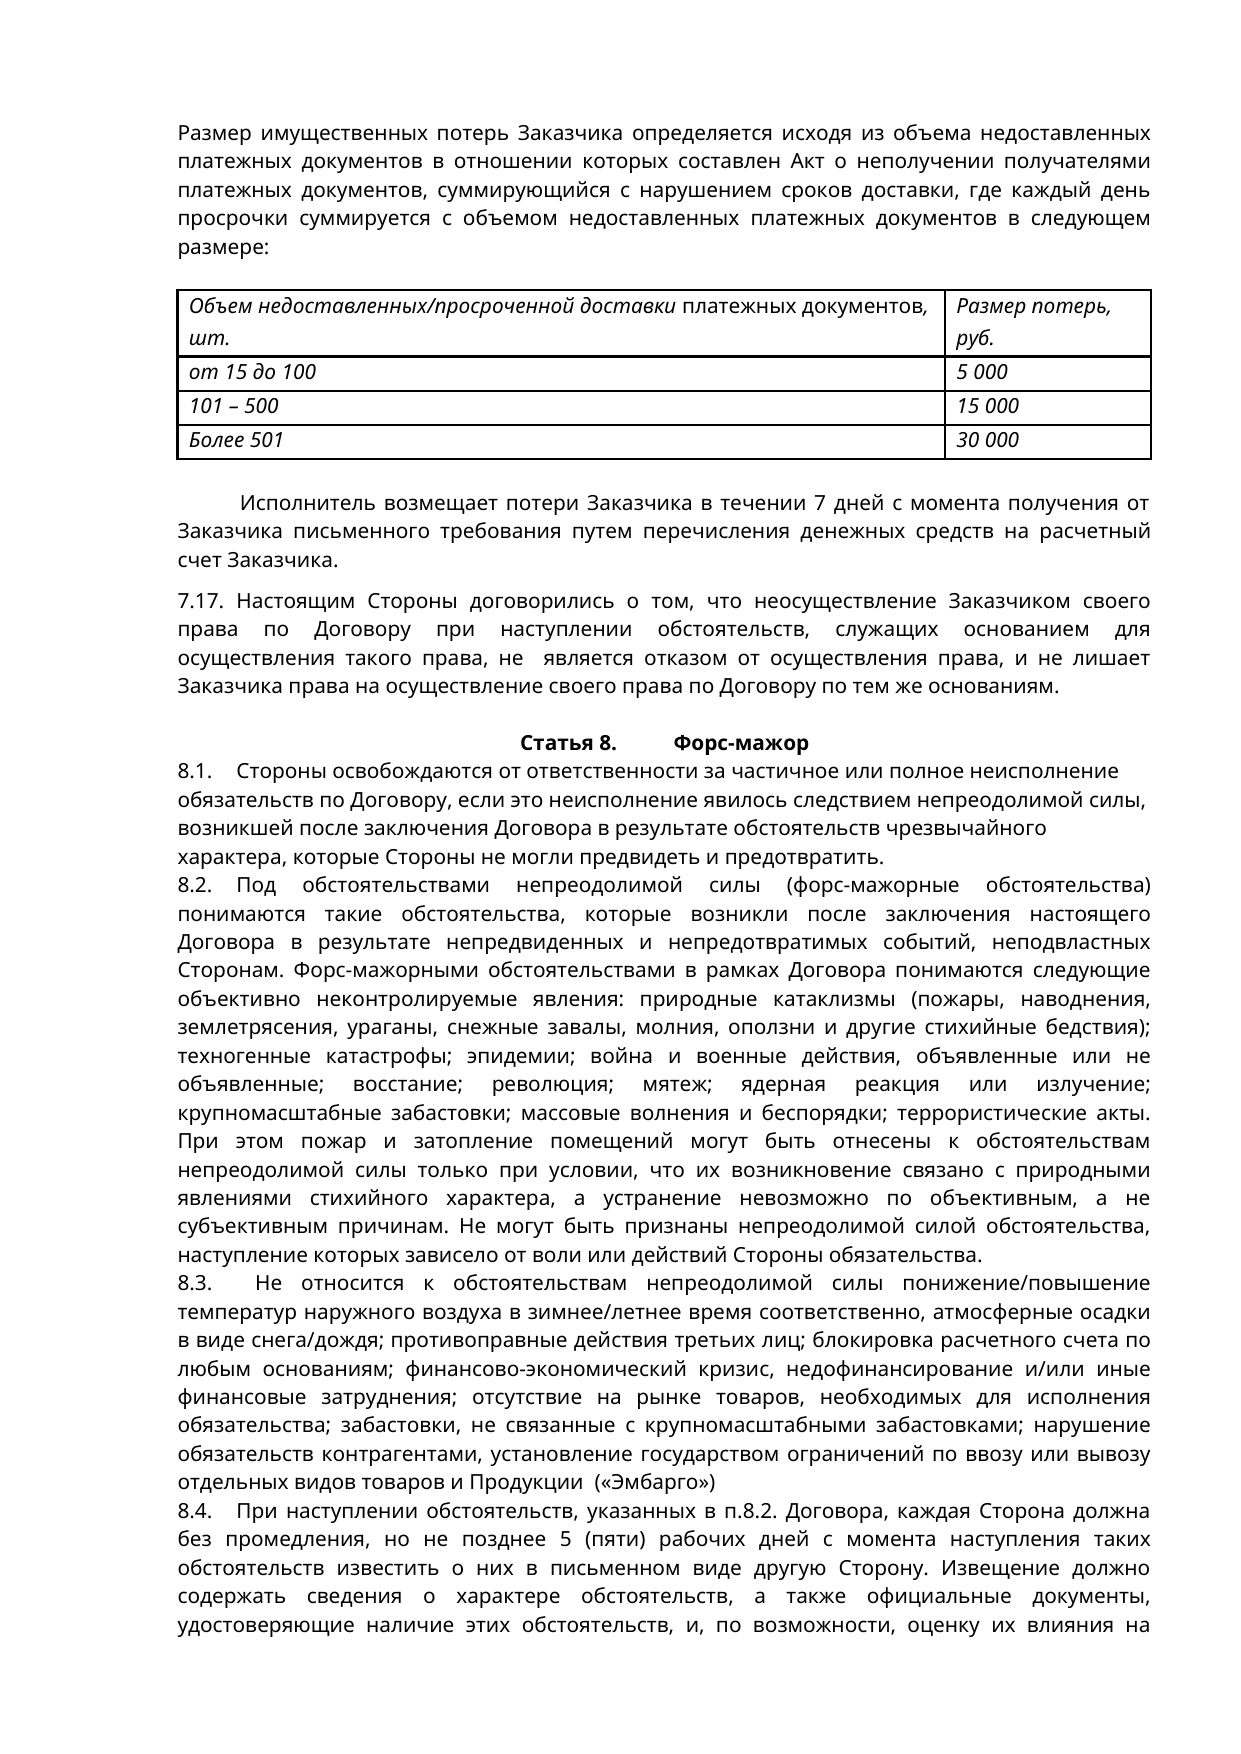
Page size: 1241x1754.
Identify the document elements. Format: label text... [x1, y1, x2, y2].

table_cell 30 000 [946, 426, 1150, 458]
table_header Размер потерь, руб. [946, 291, 1150, 355]
table_cell Более 501 [179, 426, 944, 458]
list Под обстоятельствами непреодолимой силы (форс-мажорные обстоятельства) понимаются такие обстоятельства, которые возникли после заключения настоящего Договора в результате непредвиденных и непредотвратимых событий, неподвластных Сторонам. Форс-мажорными обстоятельствами в рамках Договора понимаются следующие объективно неконтролируемые явления: природные катаклизмы (пожары, наводнения, землетрясения, ураганы, снежные завалы, молния, оползни и другие стихийные бедствия); техногенные катастрофы; эпидемии; война и военные действия, объявленные или не объявленные; восстание; революция; мятеж; ядерная реакция или излучение; крупномасштабные забастовки; массовые волнения и беспорядки; террористические акты. При этом пожар и затопление помещений могут быть отнесены к обстоятельствам непреодолимой силы только при условии, что их возникновение связано с природными явлениями стихийного характера, а устранение невозможно по объективным, а не субъективным причинам. Не могут быть признаны непреодолимой силой обстоятельства, наступление которых зависело от воли или действий Стороны обязательства. [177, 870, 1152, 1268]
table_cell 5 000 [946, 358, 1150, 389]
subtitle Форс-мажор [177, 728, 1152, 757]
list Настоящим Стороны договорились о том, что неосуществление Заказчиком своего права по Договору при наступлении обстоятельств, служащих основанием для осуществления такого права, не является отказом от осуществления права, и не лишает Заказчика права на осуществление своего права по Договору по тем же основаниям. [177, 586, 1152, 700]
subtitle Не относится к обстоятельствам непреодолимой силы понижение/повышение температур наружного воздуха в зимнее/летнее время соответственно, атмосферные осадки в виде снега/дождя; противоправные действия третьих лиц; блокировка расчетного счета по любым основаниям; финансово-экономический кризис, недофинансирование и/или иные финансовые затруднения; отсутствие на рынке товаров, необходимых для исполнения обязательства; забастовки, не связанные с крупномасштабными забастовками; нарушение обязательств контрагентами, установление государством ограничений по ввозу или вывозу отдельных видов товаров и Продукции («Эмбарго») [177, 1268, 1152, 1496]
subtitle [177, 1496, 1152, 1638]
list Стороны освобождаются от ответственности за частичное или полное неисполнение обязательств по Договору, если это неисполнение явилось следствием непреодолимой силы, возникшей после заключения Договора в результате обстоятельств чрезвычайного характера, которые Стороны не могли предвидеть и предотвратить. [177, 757, 1152, 870]
table_cell 101 – 500 [179, 392, 944, 423]
table_cell 15 000 [946, 392, 1150, 423]
list Исполнитель возмещает потери Заказчика в течении 7 дней с момента получения от Заказчика письменного требования путем перечисления денежных средств на расчетный счет Заказчика. [177, 488, 1152, 573]
text Размер имущественных потерь Заказчика определяется исходя из объема недоставленных платежных документов в отношении которых составлен Акт о неполучении получателями платежных документов, суммирующийся с нарушением сроков доставки, где каждый день просрочки суммируется с объемом недоставленных платежных документов в следующем размере: [177, 118, 1152, 260]
table_header Объем недоставленных/просроченной доставки платежных документов, шт. [179, 291, 944, 355]
table_cell от 15 до 100 [179, 358, 944, 389]
